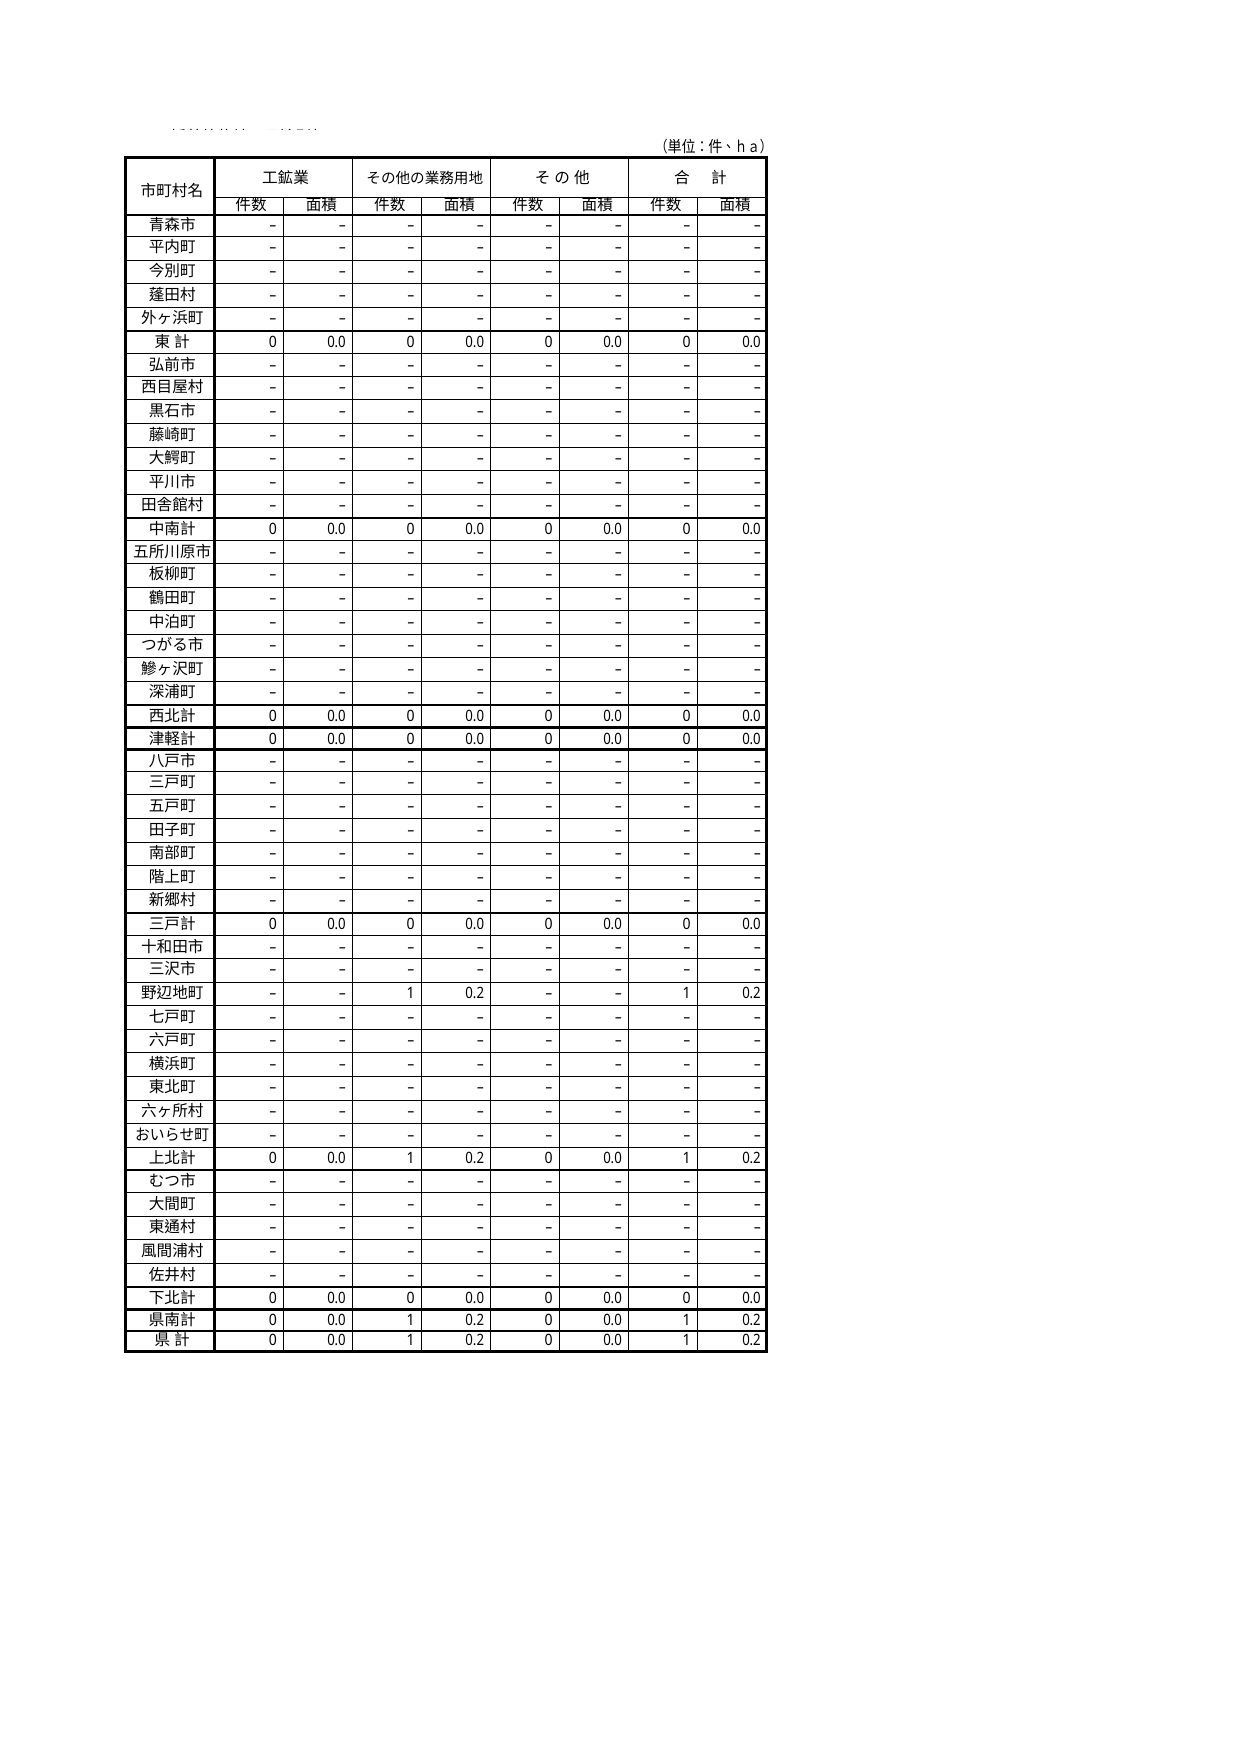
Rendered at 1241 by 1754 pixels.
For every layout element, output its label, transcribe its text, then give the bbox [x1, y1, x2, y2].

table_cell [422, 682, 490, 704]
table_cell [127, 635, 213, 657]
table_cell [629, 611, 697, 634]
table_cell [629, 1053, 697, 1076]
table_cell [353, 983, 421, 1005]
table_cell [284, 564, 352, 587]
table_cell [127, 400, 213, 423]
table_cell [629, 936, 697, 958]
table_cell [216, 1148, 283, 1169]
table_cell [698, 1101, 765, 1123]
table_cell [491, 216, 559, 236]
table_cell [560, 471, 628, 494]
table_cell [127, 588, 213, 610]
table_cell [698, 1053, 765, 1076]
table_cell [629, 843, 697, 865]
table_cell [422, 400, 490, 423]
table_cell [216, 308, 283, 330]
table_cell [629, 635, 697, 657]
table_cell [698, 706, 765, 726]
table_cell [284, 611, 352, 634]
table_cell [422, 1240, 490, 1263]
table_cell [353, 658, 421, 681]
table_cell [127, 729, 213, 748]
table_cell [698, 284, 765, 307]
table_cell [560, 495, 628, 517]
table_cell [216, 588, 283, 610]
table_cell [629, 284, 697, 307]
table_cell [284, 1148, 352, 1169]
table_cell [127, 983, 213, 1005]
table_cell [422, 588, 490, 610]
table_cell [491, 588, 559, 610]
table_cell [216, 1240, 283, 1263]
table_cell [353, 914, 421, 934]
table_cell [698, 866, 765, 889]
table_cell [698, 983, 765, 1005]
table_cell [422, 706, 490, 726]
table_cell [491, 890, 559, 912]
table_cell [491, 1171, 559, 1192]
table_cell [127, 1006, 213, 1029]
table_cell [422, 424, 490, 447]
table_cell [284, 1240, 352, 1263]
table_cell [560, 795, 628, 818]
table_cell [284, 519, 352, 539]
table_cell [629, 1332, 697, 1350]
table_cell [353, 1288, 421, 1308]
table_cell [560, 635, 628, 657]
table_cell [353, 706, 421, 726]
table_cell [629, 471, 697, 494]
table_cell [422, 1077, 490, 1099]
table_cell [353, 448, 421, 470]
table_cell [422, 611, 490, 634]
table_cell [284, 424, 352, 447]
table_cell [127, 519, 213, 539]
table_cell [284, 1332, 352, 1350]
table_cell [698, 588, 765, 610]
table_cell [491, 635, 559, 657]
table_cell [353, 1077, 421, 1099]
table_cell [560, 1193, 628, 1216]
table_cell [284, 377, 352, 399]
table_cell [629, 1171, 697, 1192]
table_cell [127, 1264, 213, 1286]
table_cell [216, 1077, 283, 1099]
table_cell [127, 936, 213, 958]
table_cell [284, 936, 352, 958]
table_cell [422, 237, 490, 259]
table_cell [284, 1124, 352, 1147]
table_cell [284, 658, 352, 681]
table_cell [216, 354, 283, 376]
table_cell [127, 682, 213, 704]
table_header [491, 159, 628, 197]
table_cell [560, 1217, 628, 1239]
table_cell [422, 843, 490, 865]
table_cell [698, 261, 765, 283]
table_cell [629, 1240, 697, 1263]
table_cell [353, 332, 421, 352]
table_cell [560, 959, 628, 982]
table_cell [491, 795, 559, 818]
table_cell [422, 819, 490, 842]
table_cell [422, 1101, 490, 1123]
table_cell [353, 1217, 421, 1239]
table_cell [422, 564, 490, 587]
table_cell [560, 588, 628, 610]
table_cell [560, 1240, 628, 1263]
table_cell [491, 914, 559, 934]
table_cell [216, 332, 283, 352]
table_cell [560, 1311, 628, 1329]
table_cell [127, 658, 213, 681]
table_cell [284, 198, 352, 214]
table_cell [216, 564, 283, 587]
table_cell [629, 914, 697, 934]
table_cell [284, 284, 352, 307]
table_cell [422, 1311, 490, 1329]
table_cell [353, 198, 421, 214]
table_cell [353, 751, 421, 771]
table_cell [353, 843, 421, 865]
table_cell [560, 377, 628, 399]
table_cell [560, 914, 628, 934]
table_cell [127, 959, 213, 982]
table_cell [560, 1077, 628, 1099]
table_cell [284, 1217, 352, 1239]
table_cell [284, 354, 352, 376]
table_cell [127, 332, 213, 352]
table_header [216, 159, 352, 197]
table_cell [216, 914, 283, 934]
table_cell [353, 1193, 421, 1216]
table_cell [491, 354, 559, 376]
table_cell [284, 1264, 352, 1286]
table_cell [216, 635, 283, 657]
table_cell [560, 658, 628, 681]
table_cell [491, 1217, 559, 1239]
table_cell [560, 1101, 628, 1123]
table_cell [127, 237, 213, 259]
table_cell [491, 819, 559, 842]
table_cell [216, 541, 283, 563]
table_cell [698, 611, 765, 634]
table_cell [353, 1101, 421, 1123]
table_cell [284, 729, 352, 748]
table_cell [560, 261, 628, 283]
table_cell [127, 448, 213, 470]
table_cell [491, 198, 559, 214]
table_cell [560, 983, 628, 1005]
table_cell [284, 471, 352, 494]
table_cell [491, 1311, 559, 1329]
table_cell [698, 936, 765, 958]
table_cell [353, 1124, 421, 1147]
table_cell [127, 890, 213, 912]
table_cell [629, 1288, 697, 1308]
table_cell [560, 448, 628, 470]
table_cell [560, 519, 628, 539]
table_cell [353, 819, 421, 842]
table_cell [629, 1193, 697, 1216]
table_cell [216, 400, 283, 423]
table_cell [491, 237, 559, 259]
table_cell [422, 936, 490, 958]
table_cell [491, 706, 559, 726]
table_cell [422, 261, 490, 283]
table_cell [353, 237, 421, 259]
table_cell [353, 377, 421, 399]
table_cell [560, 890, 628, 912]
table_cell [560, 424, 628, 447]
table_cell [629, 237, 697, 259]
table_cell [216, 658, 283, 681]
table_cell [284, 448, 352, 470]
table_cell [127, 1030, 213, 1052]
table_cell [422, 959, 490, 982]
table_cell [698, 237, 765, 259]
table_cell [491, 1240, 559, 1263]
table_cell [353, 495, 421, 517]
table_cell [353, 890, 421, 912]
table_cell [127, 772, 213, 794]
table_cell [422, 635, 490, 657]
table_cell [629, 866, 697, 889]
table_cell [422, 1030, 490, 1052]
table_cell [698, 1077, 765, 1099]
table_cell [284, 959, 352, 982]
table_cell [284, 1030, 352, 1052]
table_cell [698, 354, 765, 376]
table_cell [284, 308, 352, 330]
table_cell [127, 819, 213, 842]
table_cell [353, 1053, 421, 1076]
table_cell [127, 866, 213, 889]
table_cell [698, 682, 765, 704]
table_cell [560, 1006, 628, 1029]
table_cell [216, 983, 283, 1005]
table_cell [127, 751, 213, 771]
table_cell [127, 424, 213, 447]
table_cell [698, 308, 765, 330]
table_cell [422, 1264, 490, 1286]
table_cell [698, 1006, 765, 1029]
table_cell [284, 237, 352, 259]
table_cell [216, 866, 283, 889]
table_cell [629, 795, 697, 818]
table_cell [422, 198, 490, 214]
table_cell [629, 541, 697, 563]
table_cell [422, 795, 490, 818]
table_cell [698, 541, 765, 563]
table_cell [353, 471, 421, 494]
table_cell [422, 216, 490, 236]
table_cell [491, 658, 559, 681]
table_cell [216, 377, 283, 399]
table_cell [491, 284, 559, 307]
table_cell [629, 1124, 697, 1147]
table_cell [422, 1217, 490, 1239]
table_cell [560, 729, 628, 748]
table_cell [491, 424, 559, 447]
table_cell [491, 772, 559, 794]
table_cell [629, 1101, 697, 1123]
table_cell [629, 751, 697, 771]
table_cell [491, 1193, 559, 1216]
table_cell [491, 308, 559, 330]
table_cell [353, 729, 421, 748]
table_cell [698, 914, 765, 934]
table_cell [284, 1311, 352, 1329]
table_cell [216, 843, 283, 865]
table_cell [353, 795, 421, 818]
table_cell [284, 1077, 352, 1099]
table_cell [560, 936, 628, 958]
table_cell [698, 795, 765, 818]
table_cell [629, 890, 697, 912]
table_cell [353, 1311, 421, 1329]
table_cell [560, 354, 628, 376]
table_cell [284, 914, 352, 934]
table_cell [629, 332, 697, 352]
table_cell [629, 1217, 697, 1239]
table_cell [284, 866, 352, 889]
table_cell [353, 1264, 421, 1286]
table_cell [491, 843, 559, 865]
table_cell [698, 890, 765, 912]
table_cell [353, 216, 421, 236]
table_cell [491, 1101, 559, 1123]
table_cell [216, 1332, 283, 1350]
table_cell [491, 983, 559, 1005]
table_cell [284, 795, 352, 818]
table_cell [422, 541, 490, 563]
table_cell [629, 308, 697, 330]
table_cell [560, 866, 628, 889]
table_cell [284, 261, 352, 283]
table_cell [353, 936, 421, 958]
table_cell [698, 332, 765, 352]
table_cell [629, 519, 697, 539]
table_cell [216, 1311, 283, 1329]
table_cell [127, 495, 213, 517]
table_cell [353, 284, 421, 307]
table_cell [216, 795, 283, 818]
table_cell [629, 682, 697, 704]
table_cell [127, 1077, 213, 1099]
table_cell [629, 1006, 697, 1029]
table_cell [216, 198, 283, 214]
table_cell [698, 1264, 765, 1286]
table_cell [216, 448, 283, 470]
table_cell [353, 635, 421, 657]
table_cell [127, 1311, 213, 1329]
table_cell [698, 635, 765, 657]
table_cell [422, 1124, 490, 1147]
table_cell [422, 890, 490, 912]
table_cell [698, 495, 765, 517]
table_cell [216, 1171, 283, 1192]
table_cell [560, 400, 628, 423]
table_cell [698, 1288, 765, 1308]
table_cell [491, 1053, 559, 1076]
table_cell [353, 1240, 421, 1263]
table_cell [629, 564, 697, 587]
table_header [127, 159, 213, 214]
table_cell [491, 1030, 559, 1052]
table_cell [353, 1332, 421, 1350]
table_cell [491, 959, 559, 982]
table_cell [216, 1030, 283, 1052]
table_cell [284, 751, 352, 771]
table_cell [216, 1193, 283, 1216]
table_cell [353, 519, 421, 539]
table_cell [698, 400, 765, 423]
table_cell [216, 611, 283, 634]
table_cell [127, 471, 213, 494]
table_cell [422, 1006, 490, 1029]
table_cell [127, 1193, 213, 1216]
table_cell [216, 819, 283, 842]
text （単位：件、ｈａ） [653, 135, 774, 156]
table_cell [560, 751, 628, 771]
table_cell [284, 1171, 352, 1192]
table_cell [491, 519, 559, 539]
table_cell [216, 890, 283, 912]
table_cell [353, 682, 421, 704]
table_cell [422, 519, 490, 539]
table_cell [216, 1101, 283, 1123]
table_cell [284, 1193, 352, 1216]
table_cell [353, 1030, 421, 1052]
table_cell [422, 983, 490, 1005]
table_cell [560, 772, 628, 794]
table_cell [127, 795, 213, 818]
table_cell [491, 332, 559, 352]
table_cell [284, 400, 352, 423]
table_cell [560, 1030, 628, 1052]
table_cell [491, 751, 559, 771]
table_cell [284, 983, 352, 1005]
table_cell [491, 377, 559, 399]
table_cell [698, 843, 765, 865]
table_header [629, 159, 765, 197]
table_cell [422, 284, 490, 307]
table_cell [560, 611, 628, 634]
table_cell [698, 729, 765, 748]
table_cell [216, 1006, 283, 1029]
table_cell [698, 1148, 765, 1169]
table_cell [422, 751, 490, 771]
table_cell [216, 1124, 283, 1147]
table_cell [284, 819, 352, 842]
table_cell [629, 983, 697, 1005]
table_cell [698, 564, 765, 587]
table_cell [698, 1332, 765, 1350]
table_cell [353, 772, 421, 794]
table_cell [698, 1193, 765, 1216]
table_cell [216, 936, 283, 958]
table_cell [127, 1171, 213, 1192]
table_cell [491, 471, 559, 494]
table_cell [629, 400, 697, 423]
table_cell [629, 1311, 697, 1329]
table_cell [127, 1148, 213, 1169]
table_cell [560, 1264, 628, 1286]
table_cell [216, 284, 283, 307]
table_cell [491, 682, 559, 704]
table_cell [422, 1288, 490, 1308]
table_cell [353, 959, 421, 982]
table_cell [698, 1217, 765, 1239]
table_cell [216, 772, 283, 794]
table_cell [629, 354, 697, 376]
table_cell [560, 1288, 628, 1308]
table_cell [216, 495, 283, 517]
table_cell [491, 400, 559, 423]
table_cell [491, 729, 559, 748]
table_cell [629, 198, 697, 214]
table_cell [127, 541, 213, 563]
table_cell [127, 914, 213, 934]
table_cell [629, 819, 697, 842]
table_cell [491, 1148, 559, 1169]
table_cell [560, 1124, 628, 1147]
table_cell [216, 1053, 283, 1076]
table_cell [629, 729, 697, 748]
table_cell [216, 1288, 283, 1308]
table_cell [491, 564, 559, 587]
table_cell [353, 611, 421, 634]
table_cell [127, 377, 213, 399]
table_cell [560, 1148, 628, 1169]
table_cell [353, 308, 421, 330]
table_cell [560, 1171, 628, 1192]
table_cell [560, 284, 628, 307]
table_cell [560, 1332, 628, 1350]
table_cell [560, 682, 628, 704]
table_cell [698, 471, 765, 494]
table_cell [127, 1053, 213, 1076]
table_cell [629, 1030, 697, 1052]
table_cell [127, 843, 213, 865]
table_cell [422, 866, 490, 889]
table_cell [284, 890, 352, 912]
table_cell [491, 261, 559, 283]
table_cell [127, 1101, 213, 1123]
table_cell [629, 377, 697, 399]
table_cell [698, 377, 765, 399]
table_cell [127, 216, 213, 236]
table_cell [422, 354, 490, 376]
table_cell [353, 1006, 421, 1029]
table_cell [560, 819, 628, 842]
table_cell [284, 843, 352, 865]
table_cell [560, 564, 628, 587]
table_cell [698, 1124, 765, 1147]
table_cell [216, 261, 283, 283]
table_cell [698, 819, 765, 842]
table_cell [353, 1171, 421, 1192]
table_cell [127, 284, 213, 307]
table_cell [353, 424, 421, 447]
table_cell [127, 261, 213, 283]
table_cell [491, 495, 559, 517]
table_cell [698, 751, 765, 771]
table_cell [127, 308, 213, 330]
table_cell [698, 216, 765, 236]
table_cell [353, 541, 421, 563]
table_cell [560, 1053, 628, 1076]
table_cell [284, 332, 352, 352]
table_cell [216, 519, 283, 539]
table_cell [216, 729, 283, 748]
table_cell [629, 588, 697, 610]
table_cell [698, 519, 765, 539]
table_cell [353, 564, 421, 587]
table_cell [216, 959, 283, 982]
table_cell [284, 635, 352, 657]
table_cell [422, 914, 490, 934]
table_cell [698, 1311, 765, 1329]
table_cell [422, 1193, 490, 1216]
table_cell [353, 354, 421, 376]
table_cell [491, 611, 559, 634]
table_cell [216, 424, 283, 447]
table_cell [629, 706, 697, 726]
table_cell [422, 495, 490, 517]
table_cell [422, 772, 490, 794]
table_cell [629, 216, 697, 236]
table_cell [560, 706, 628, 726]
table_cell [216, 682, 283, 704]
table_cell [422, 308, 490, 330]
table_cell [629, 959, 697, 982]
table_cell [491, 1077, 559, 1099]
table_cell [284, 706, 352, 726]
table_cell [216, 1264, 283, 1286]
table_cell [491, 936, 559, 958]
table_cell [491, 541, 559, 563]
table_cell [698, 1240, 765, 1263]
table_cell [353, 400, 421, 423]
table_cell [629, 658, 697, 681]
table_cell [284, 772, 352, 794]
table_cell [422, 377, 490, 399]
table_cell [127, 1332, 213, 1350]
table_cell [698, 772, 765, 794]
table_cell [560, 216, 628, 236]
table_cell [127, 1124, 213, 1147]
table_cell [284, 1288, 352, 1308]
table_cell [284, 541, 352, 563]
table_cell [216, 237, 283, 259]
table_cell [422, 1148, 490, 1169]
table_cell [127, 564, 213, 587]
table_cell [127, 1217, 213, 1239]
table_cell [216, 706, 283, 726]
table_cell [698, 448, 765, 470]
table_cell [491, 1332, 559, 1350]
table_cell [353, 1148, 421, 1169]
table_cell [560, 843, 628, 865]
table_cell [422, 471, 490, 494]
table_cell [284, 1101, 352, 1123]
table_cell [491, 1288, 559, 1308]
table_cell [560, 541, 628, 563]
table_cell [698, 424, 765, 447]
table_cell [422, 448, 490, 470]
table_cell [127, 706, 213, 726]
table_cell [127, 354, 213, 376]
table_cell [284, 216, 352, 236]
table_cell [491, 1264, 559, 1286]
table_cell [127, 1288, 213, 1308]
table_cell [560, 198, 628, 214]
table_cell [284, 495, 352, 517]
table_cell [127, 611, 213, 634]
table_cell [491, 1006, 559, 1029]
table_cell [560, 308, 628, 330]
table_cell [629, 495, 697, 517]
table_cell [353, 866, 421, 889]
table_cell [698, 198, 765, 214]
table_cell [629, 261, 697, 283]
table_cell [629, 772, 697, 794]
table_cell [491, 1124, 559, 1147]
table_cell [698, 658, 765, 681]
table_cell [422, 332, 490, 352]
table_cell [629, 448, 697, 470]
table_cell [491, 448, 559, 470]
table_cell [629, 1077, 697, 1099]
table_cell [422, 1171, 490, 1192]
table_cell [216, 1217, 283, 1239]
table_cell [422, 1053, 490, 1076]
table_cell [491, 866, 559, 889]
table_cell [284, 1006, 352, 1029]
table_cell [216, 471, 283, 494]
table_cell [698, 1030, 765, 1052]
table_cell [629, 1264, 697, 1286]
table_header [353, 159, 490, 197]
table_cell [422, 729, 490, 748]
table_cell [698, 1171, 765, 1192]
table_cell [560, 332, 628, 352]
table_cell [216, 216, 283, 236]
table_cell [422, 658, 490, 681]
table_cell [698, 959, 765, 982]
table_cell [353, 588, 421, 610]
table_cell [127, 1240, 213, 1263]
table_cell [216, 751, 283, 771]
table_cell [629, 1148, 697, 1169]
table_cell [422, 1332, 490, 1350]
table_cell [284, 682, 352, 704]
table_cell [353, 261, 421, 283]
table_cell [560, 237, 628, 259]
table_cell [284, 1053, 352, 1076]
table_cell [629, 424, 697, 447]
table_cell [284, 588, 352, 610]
